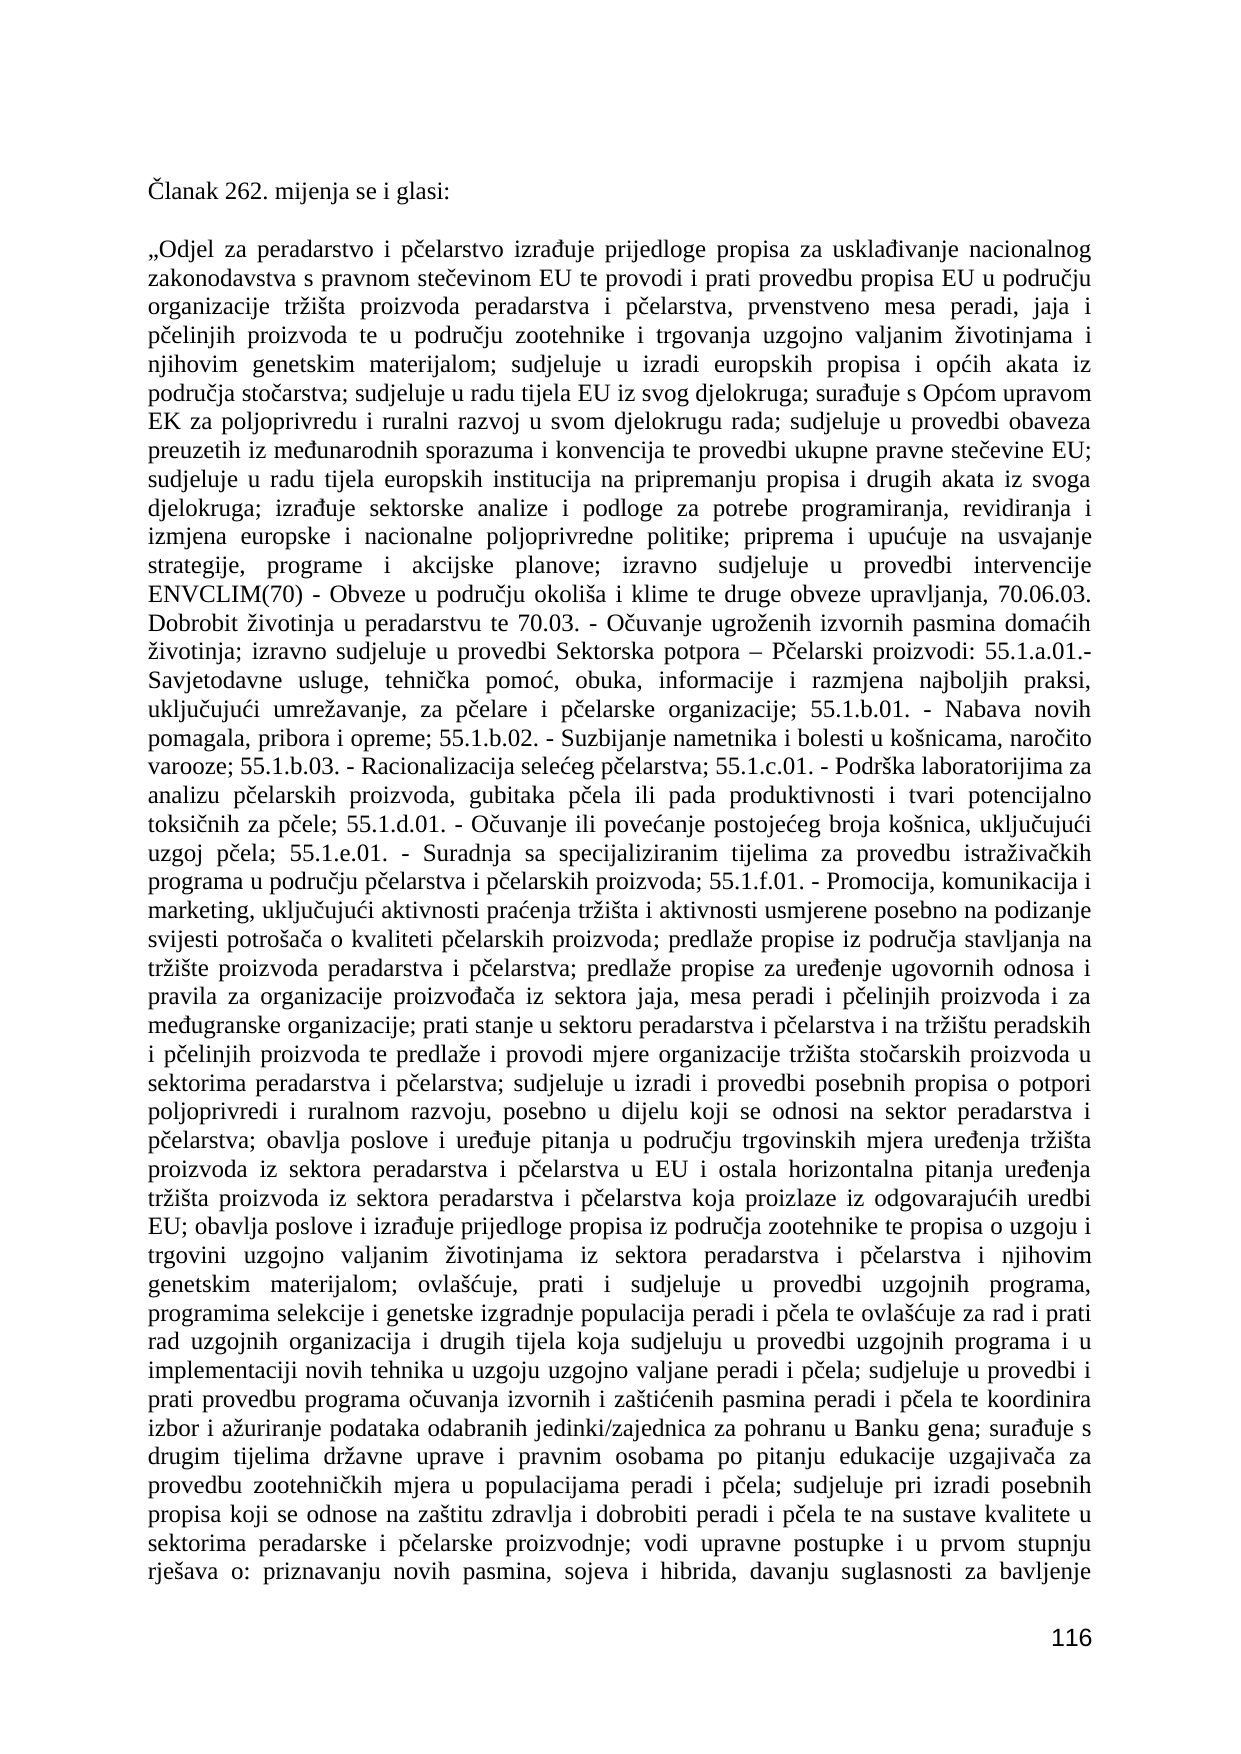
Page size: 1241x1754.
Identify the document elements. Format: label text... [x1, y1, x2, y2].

text Članak 262. mijenja se i glasi: [148, 176, 1092, 205]
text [148, 234, 1092, 1585]
